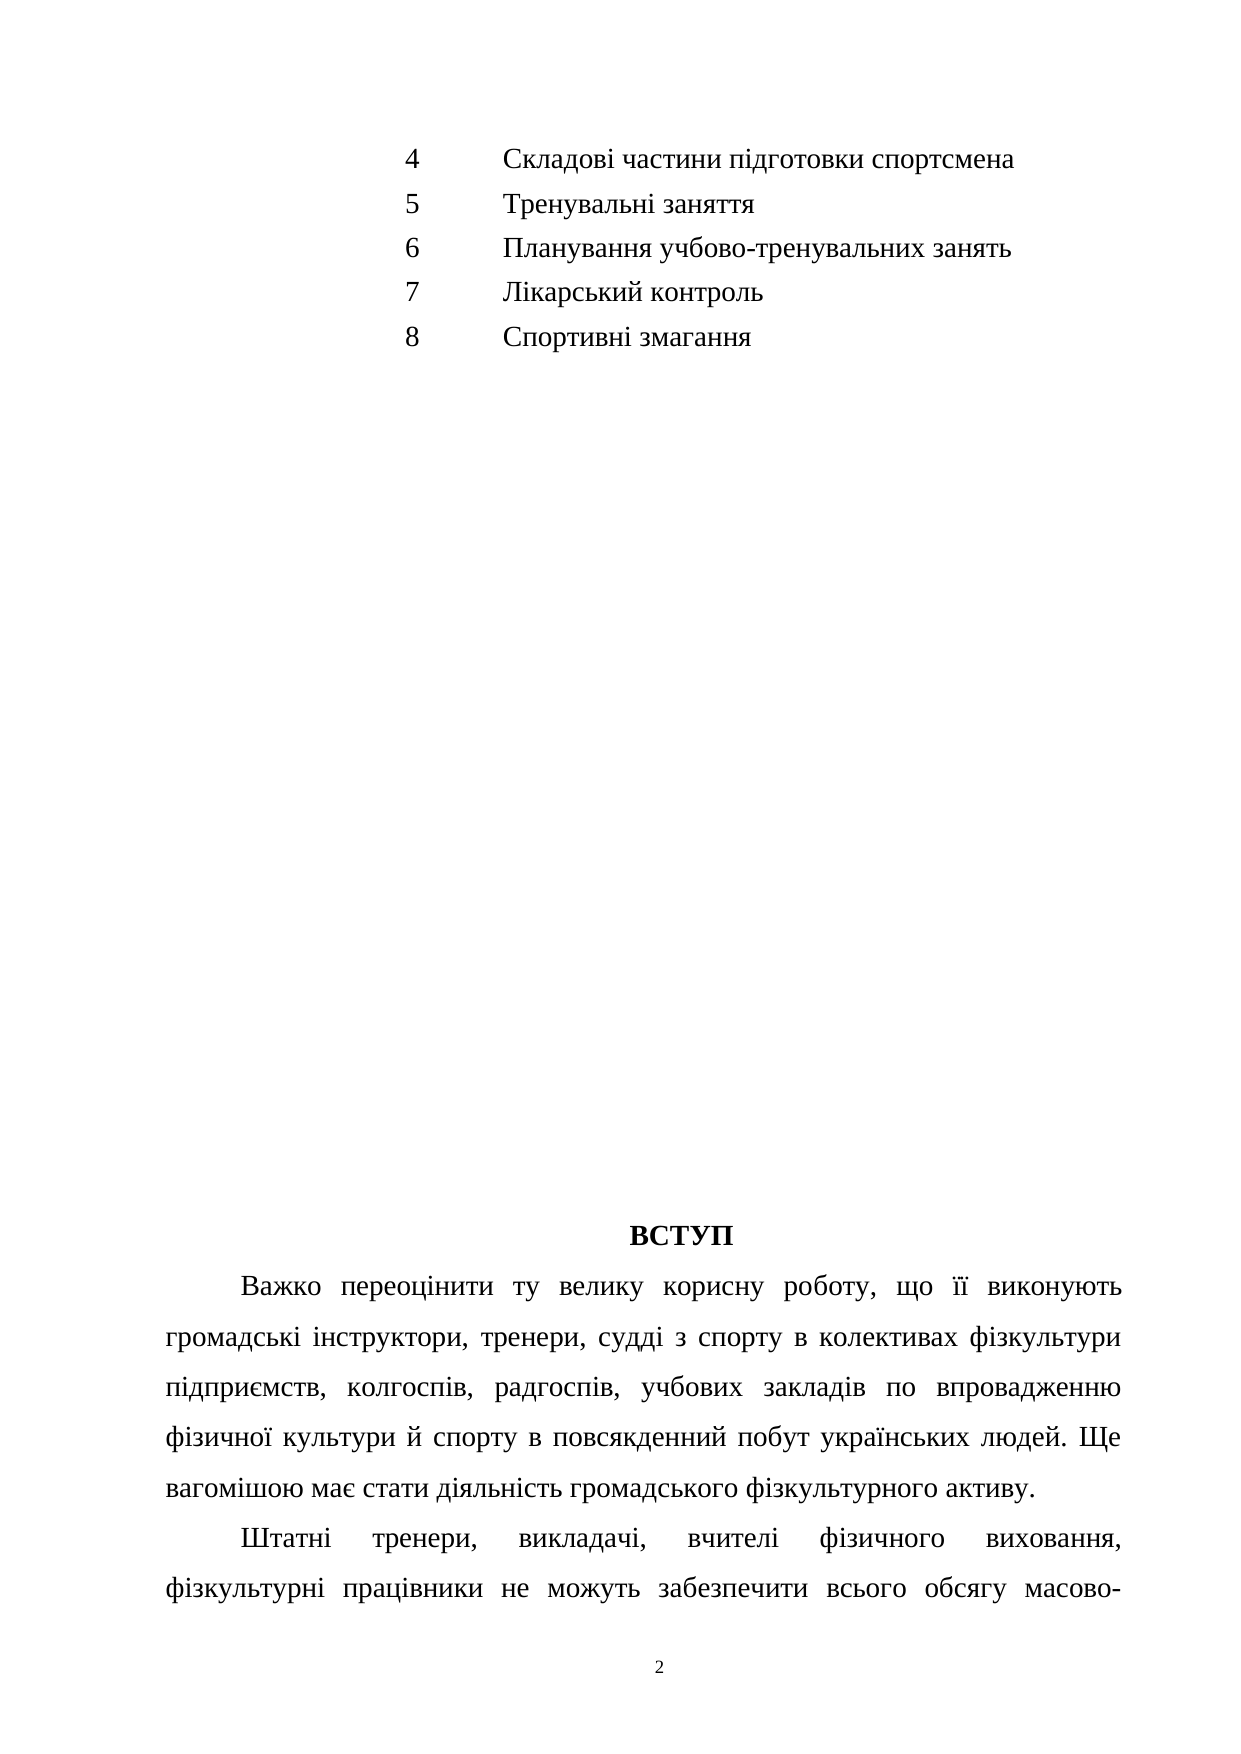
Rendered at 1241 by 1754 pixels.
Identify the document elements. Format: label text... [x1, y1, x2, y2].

table_cell 4 [358, 142, 416, 186]
table_cell 5 [358, 186, 416, 230]
subtitle ВСТУП [165, 1218, 1122, 1252]
table_cell 8 [358, 319, 416, 363]
table_cell 6 [358, 230, 416, 274]
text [165, 1520, 1122, 1604]
table_cell Планування учбово-тренувальних занять [416, 230, 1066, 274]
table_cell Спортивні змагання [416, 319, 1066, 363]
table_cell 7 [358, 275, 416, 319]
table_cell Складові частини підготовки спортсмена [416, 142, 1066, 186]
table_cell Лікарський контроль [416, 275, 1066, 319]
table_cell Тренувальні заняття [416, 186, 1066, 230]
text Важко переоцінити ту велику корисну роботу, що її виконують громадські інструктори, тренери, судді з спорту в колективах фізкультури підприємств, колгоспів, радгоспів, учбових закладів по впровадженню фізичної культури й спорту в повсякденний побут українських людей. Ще вагомішою має стати діяльність громадського фізкультурного активу. [165, 1269, 1122, 1503]
